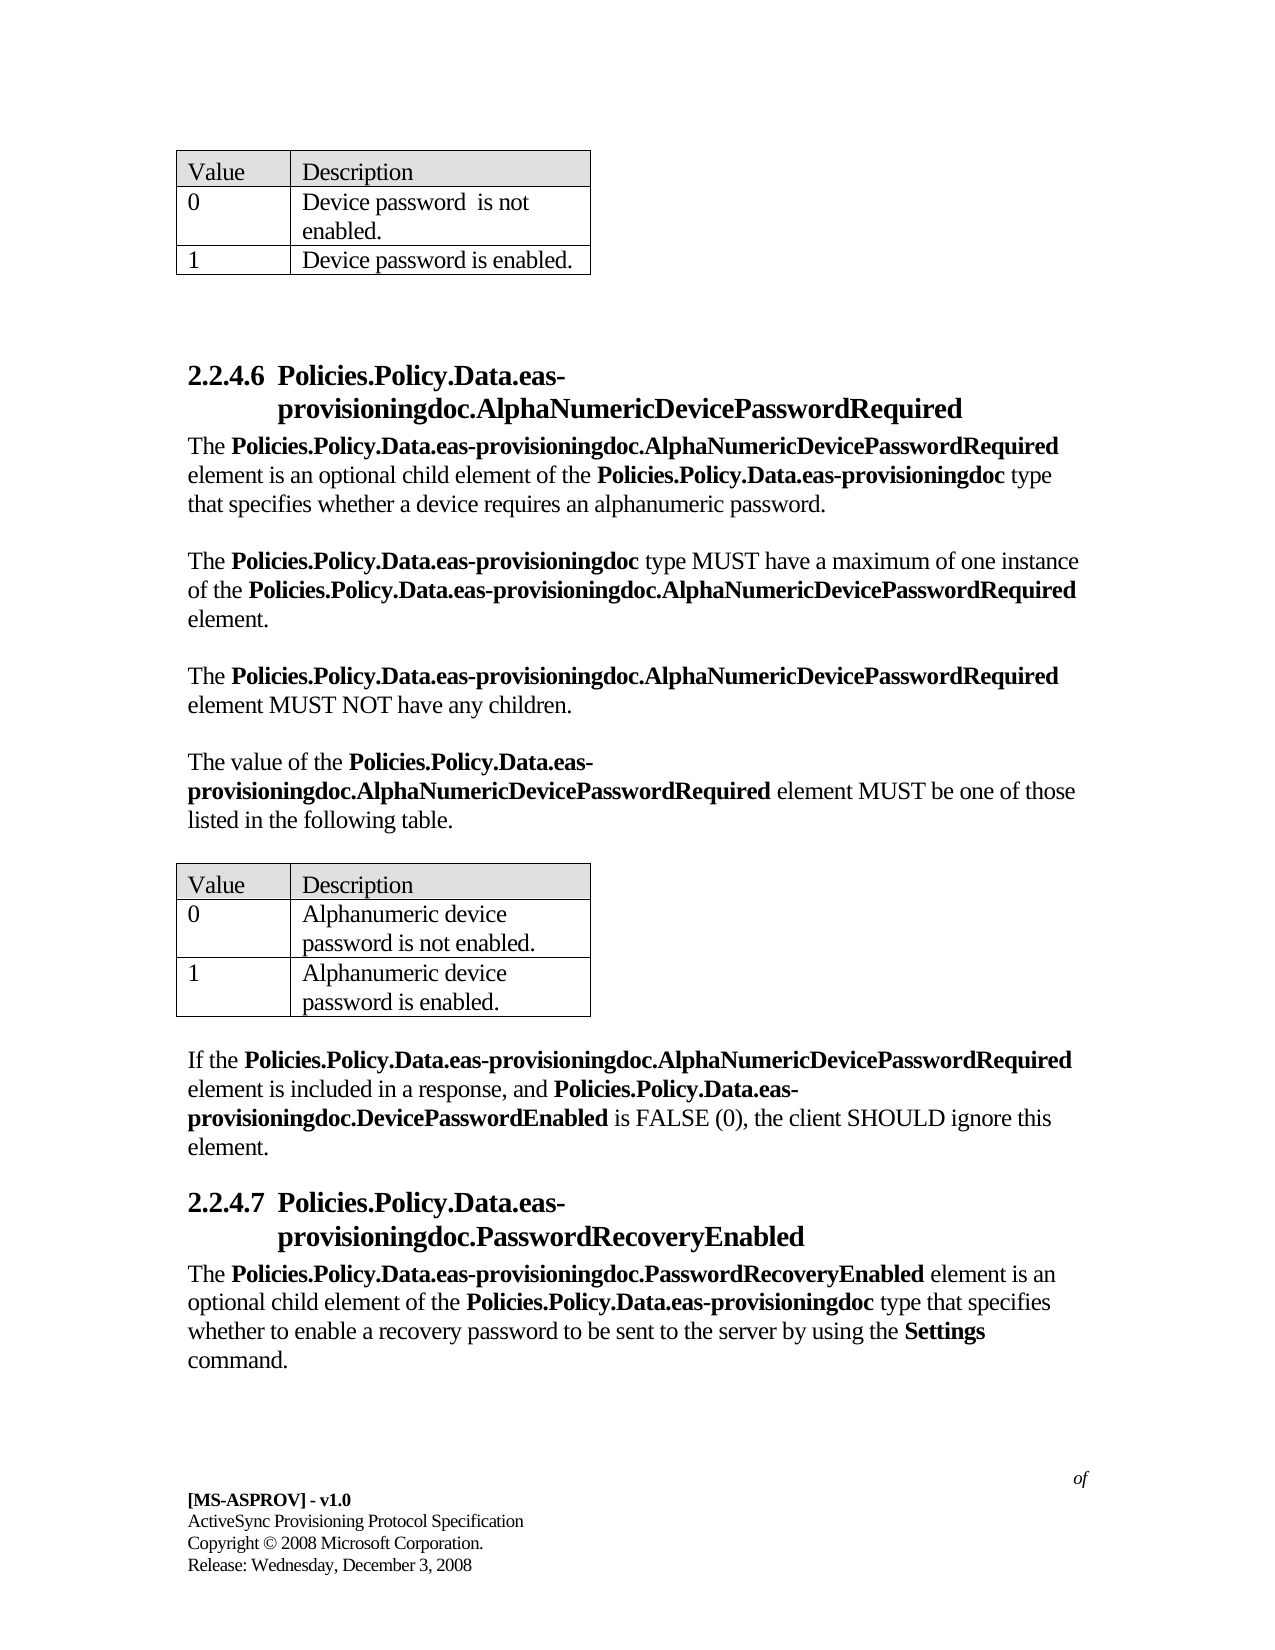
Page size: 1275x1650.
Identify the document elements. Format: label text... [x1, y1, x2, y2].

subtitle Policies.Policy.Data.eas-provisioningdoc.PasswordRecoveryEnabled [187, 1185, 1087, 1252]
table_header Description [291, 151, 590, 186]
table_cell Device password is enabled. [291, 246, 590, 274]
text The Policies.Policy.Data.eas-provisioningdoc.PasswordRecoveryEnabled element is an optional child element of the Policies.Policy.Data.eas-provisioningdoc type that specifies whether to enable a recovery password to be sent to the server by using the Settings command. [187, 1259, 1087, 1374]
text If the Policies.Policy.Data.eas-provisioningdoc.AlphaNumericDevicePasswordRequired element is included in a response, and Policies.Policy.Data.eas-provisioningdoc.DevicePasswordEnabled is FALSE (0), the client SHOULD ignore this element. [187, 1045, 1087, 1160]
table_header Description [291, 864, 590, 898]
table_cell Alphanumeric device password is not enabled. [291, 900, 590, 957]
table_cell 0 [177, 900, 290, 957]
text The value of the Policies.Policy.Data.eas-provisioningdoc.AlphaNumericDevicePasswordRequired element MUST be one of those listed in the following table. [187, 747, 1087, 834]
table_cell 1 [177, 246, 290, 274]
text The Policies.Policy.Data.eas-provisioningdoc.AlphaNumericDevicePasswordRequired element is an optional child element of the Policies.Policy.Data.eas-provisioningdoc type that specifies whether a device requires an alphanumeric password. [187, 431, 1087, 517]
table_cell Alphanumeric device password is enabled. [291, 958, 590, 1016]
table_header Value [177, 151, 290, 186]
text The Policies.Policy.Data.eas-provisioningdoc type MUST have a maximum of one instance of the Policies.Policy.Data.eas-provisioningdoc.AlphaNumericDevicePasswordRequired element. [187, 546, 1087, 632]
text The Policies.Policy.Data.eas-provisioningdoc.AlphaNumericDevicePasswordRequired element MUST NOT have any children. [187, 661, 1087, 719]
table_header Value [177, 864, 290, 898]
table_cell Device password is not enabled. [291, 187, 590, 244]
table_cell 1 [177, 958, 290, 1016]
table_cell 0 [177, 187, 290, 244]
subtitle Policies.Policy.Data.eas-provisioningdoc.AlphaNumericDevicePasswordRequired [187, 358, 1087, 425]
